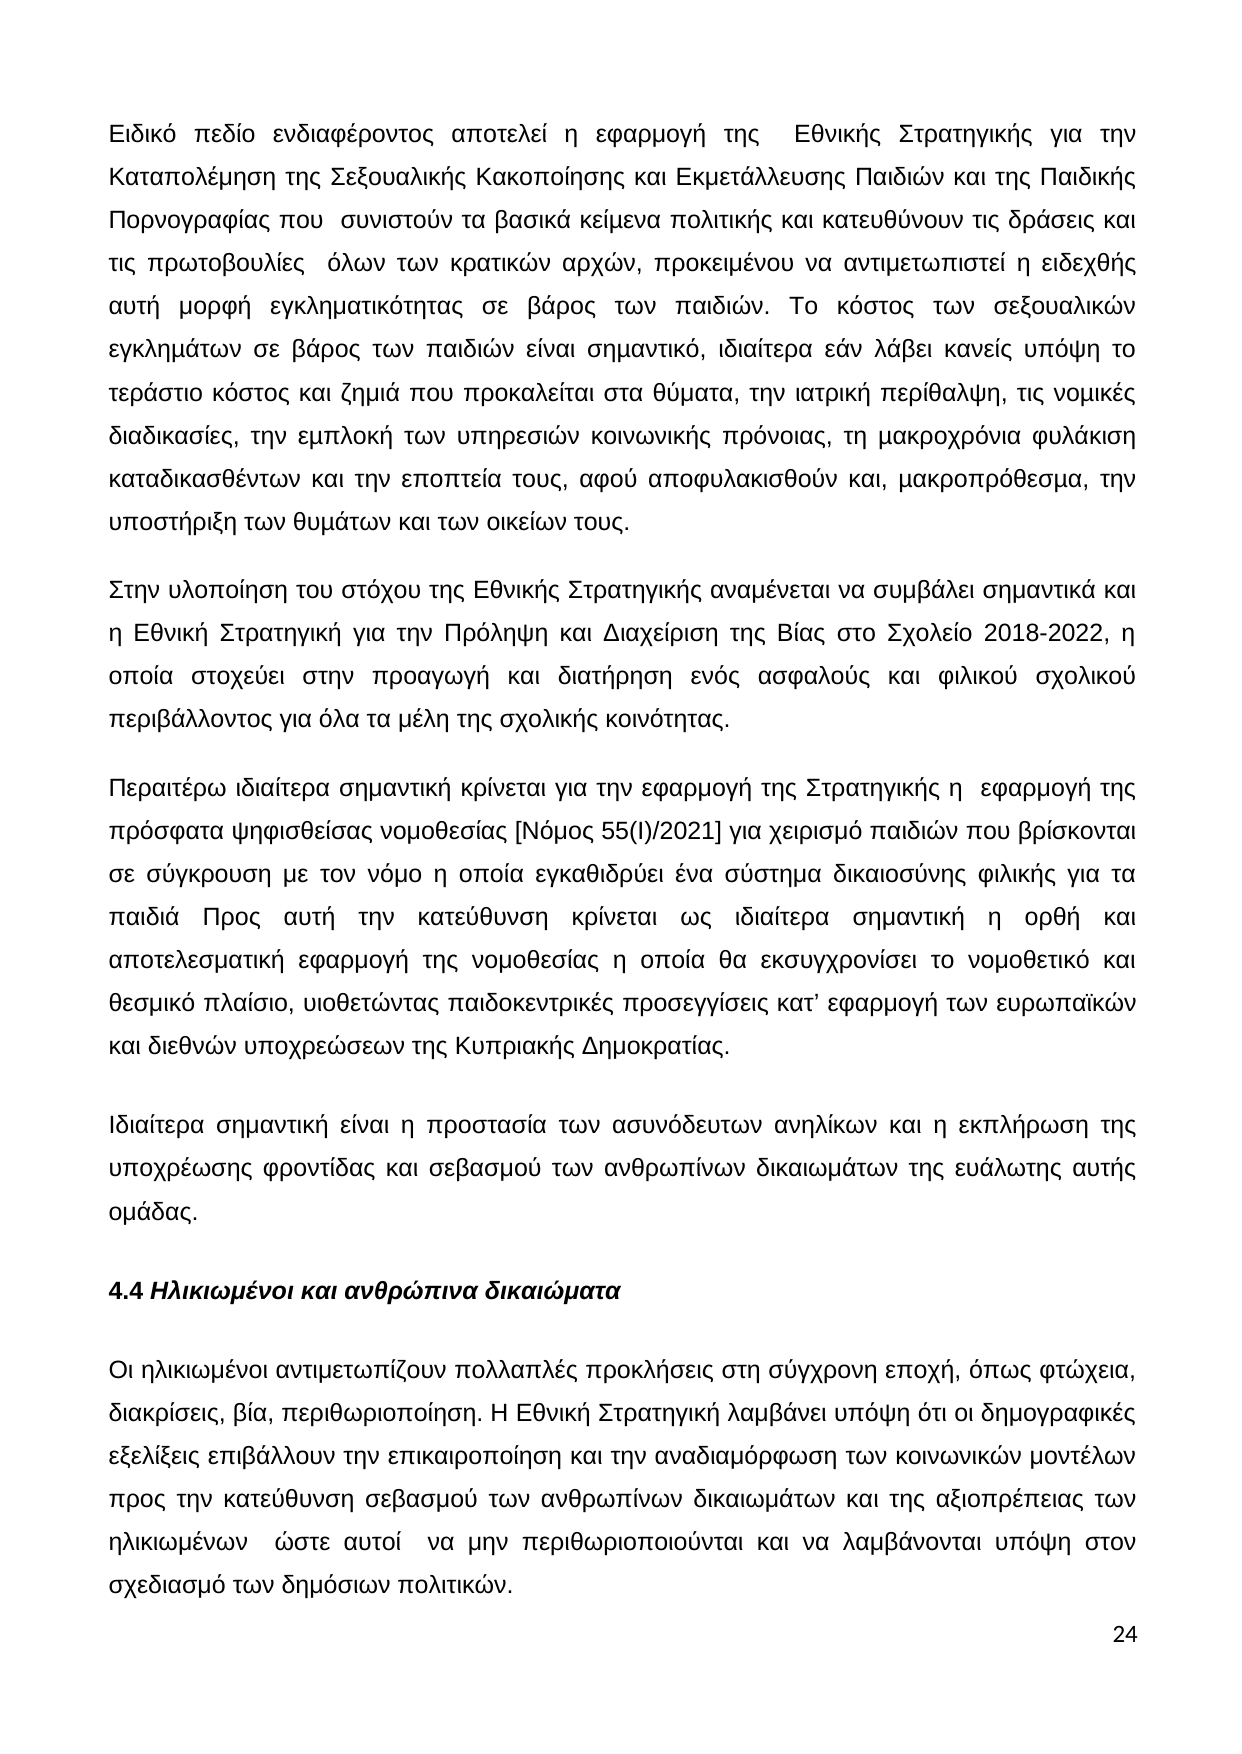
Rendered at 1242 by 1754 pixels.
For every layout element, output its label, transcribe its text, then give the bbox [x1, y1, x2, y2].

text Ιδιαίτερα σημαντική είναι η προστασία των ασυνόδευτων ανηλίκων και η εκπλήρωση της υποχρέωσης φροντίδας και σεβασμού των ανθρωπίνων δικαιωμάτων της ευάλωτης αυτής ομάδας. [108, 1110, 1137, 1225]
text Στην υλοποίηση του στόχου της Εθνικής Στρατηγικής αναμένεται να συμβάλει σημαντικά και η Εθνική Στρατηγική για την Πρόληψη και Διαχείριση της Βίας στο Σχολείο 2018-2022, η οποία στοχεύει στην προαγωγή και διατήρηση ενός ασφαλούς και φιλικού σχολικού περιβάλλοντος για όλα τα μέλη της σχολικής κοινότητας. [108, 575, 1137, 733]
text Ειδικό πεδίο ενδιαφέροντος αποτελεί η εφαρμογή της Εθνικής Στρατηγικής για την Καταπολέμηση της Σεξουαλικής Κακοποίησης και Εκμετάλλευσης Παιδιών και της Παιδικής Πορνογραφίας που συνιστούν τα βασικά κείµενα πολιτικής και κατευθύνουν τις δράσεις και τις πρωτοβουλίες όλων των κρατικών αρχών, προκειμένου να αντιμετωπιστεί η ειδεχθής αυτή μορφή εγκληματικότητας σε βάρος των παιδιών. Το κόστος των σεξουαλικών εγκληµάτων σε βάρος των παιδιών είναι σηµαντικό, ιδιαίτερα εάν λάβει κανείς υπόψη το τεράστιο κόστος και ζημιά που προκαλείται στα θύματα, την ιατρική περίθαλψη, τις νοµικές διαδικασίες, την εµπλοκή των υπηρεσιών κοινωνικής πρόνοιας, τη µακροχρόνια φυλάκιση καταδικασθέντων και την εποπτεία τους, αφού αποφυλακισθούν και, µακροπρόθεσµα, την υποστήριξη των θυµάτων και των οικείων τους. [108, 119, 1137, 536]
text Περαιτέρω ιδιαίτερα σημαντική κρίνεται για την εφαρμογή της Στρατηγικής η εφαρμογή της πρόσφατα ψηφισθείσας νομοθεσίας [Νόμος 55(Ι)/2021] για χειρισμό παιδιών που βρίσκονται σε σύγκρουση με τον νόμο η οποία εγκαθιδρύει ένα σύστημα δικαιοσύνης φιλικής για τα παιδιά Προς αυτή την κατεύθυνση κρίνεται ως ιδιαίτερα σημαντική η ορθή και αποτελεσματική εφαρμογή της νομοθεσίας η οποία θα εκσυγχρονίσει το νομοθετικό και θεσμικό πλαίσιο, υιοθετώντας παιδοκεντρικές προσεγγίσεις κατ’ εφαρμογή των ευρωπαϊκών και διεθνών υποχρεώσεων της Κυπριακής Δημοκρατίας. [108, 772, 1137, 1060]
text Οι ηλικιωμένοι αντιμετωπίζουν πολλαπλές προκλήσεις στη σύγχρονη εποχή, όπως φτώχεια, διακρίσεις, βία, περιθωριοποίηση. Η Εθνική Στρατηγική λαμβάνει υπόψη ότι οι δημογραφικές εξελίξεις επιβάλλουν την επικαιροποίηση και την αναδιαμόρφωση των κοινωνικών μοντέλων προς την κατεύθυνση σεβασμού των ανθρωπίνων δικαιωμάτων και της αξιοπρέπειας των ηλικιωμένων ώστε αυτοί να μην περιθωριοποιούνται και να λαμβάνονται υπόψη στον σχεδιασμό των δημόσιων πολιτικών. [108, 1355, 1137, 1599]
text 4.4 Ηλικιωμένοι και ανθρώπινα δικαιώματα [108, 1276, 1137, 1304]
